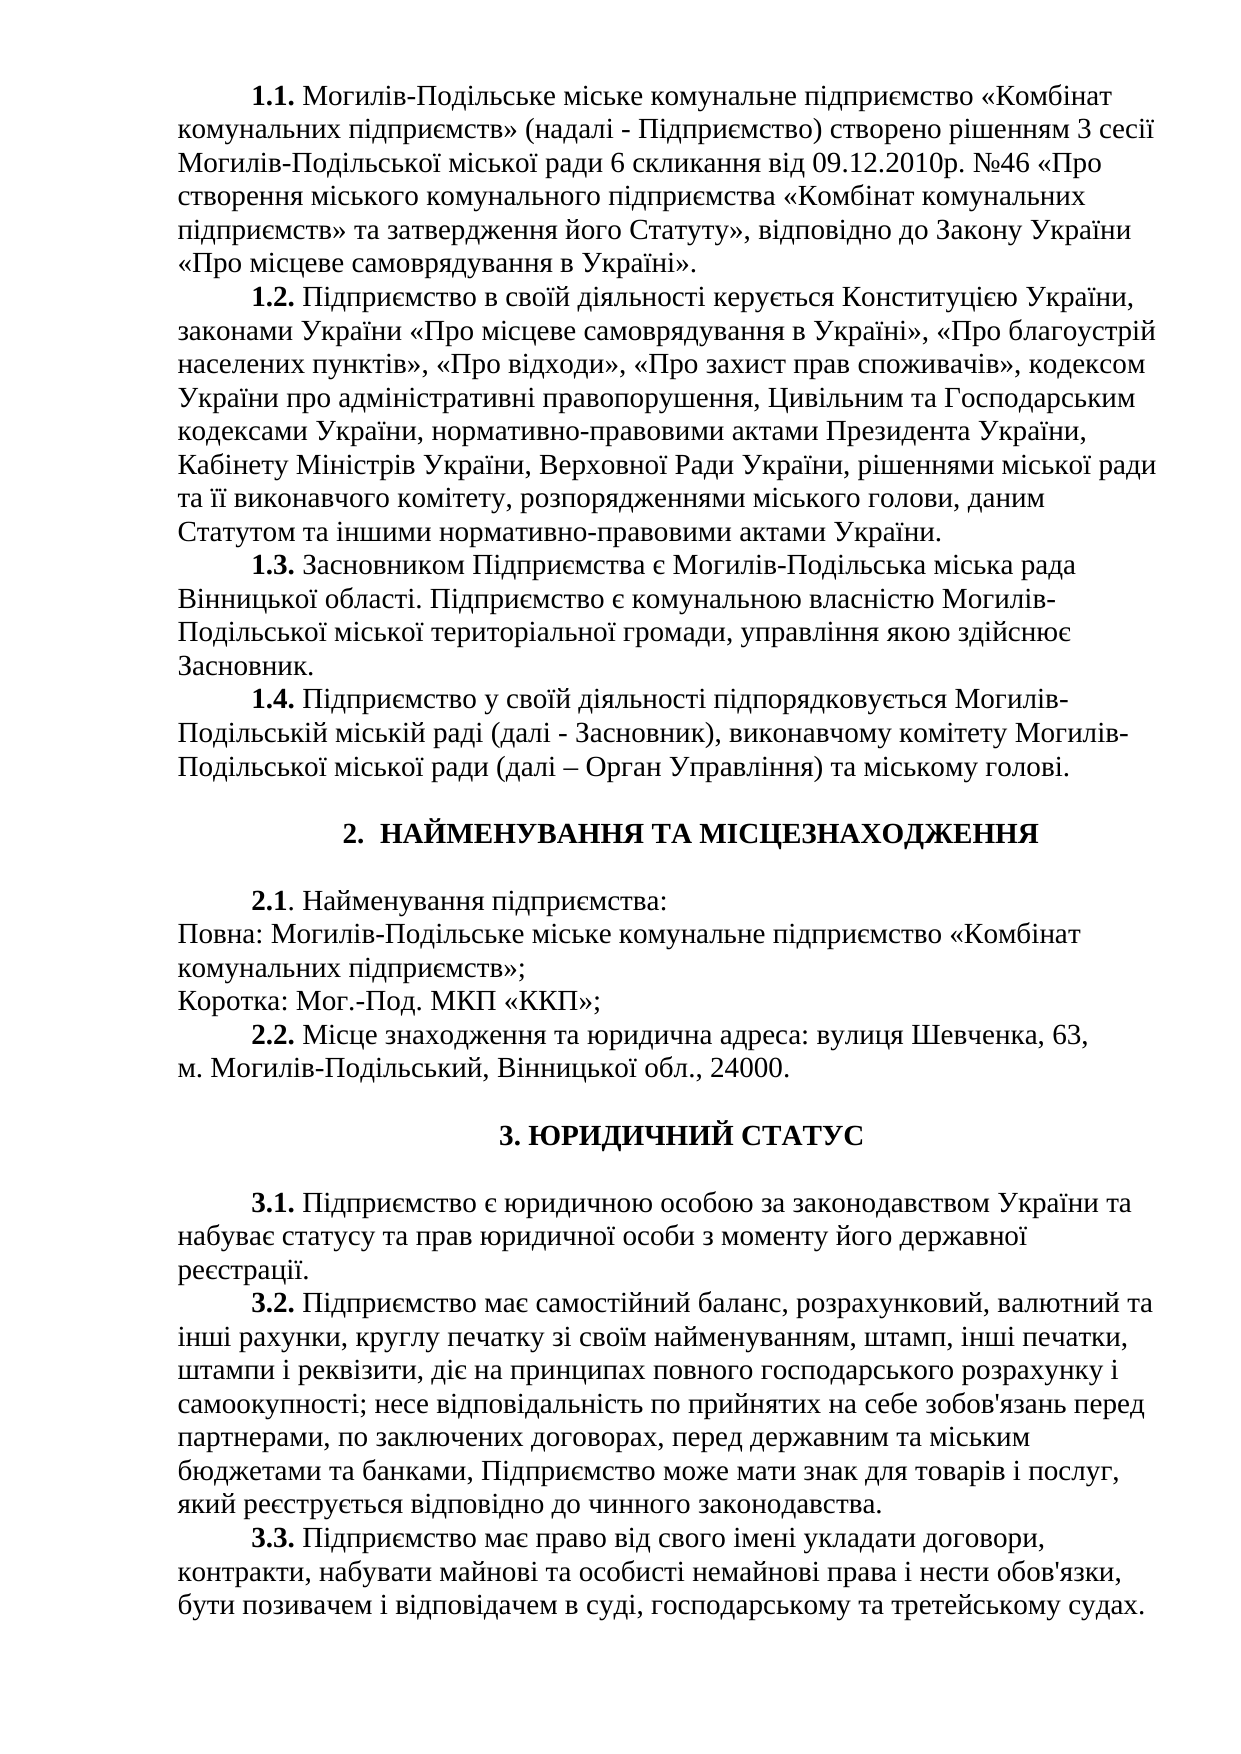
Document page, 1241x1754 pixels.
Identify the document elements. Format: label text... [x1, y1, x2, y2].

text 1.2. Підприємство в своїй діяльності керується Конституцією України, законами України «Про місцеве самоврядування в Україні», «Про благоустрій населених пунктів», «Про відходи», «Про захист прав споживачів», кодексом України про адміністративні правопорушення, Цивільним та Господарським кодексами України, нормативно-правовими актами Президента України, Кабінету Міністрів України, Верховної Ради України, рішеннями міської ради та її виконавчого комітету, розпорядженнями міського голови, даним Статутом та іншими нормативно-правовими актами України. [177, 279, 1167, 547]
text 1.1. Могилів-Подільське міське комунальне підприємство «Комбінат комунальних підприємств» (надалі - Підприємство) створено рішенням 3 сесії Могилів-Подільської міської ради 6 скликання від 09.12.2010р. №46 «Про створення міського комунального підприємства «Комбінат комунальних підприємств» та затвердження його Статуту», відповідно до Закону України «Про місцеве самоврядування в Україні». [177, 78, 1167, 279]
text 1.4. Підприємство у своїй діяльності підпорядковується Могилів-Подільській міській раді (далі - Засновник), виконавчому комітету Могилів-Подільської міської ради (далі – Орган Управління) та міському голові. [177, 682, 1167, 782]
text 2.2. Місце знаходження та юридична адреса: вулиця Шевченка, 63, [177, 1017, 1167, 1051]
text 3.3. Підприємство має право від свого імені укладати договори, контракти, набувати майнові та особисті немайнові права і нести обов'язки, бути позивачем і відповідачем в суді, господарському та третейському судах. [177, 1520, 1167, 1621]
text 2.1. Найменування підприємства: Повна: Могилів-Подільське міське комунальне підприємство «Комбінат комунальних підприємств»; Коротка: Мог.-Под. МКП «ККП»; [177, 883, 1167, 1017]
text м. Могилів-Подільський, Вінницької обл., 24000. [177, 1051, 1167, 1084]
text 3.2. Підприємство має самостійний баланс, розрахунковий, валютний та інші рахунки, круглу печатку зі своїм найменуванням, штамп, інші печатки, штампи і реквізити, діє на принципах повного господарського розрахунку і самоокупності; несе відповідальність по прийнятих на себе зобов'язань перед партнерами, по заключених договорах, перед державним та міським бюджетами та банками, Підприємство може мати знак для товарів і послуг, який реєструється відповідно до чинного законодавства. [177, 1285, 1167, 1520]
text 1.3. Засновником Підприємства є Могилів-Подільська міська рада Вінницької області. Підприємство є комунальною власністю Могилів-Подільської міської територіальної громади, управління якою здійснює Засновник. [177, 547, 1167, 682]
text 3. ЮРИДИЧНИЙ СТАТУС [177, 1118, 1167, 1151]
text 3.1. Підприємство є юридичною особою за законодавством України та набуває статусу та прав юридичної особи з моменту його державної реєстрації. [177, 1185, 1167, 1285]
list НАЙМЕНУВАННЯ ТА МІСЦЕЗНАХОДЖЕННЯ [215, 816, 1167, 849]
